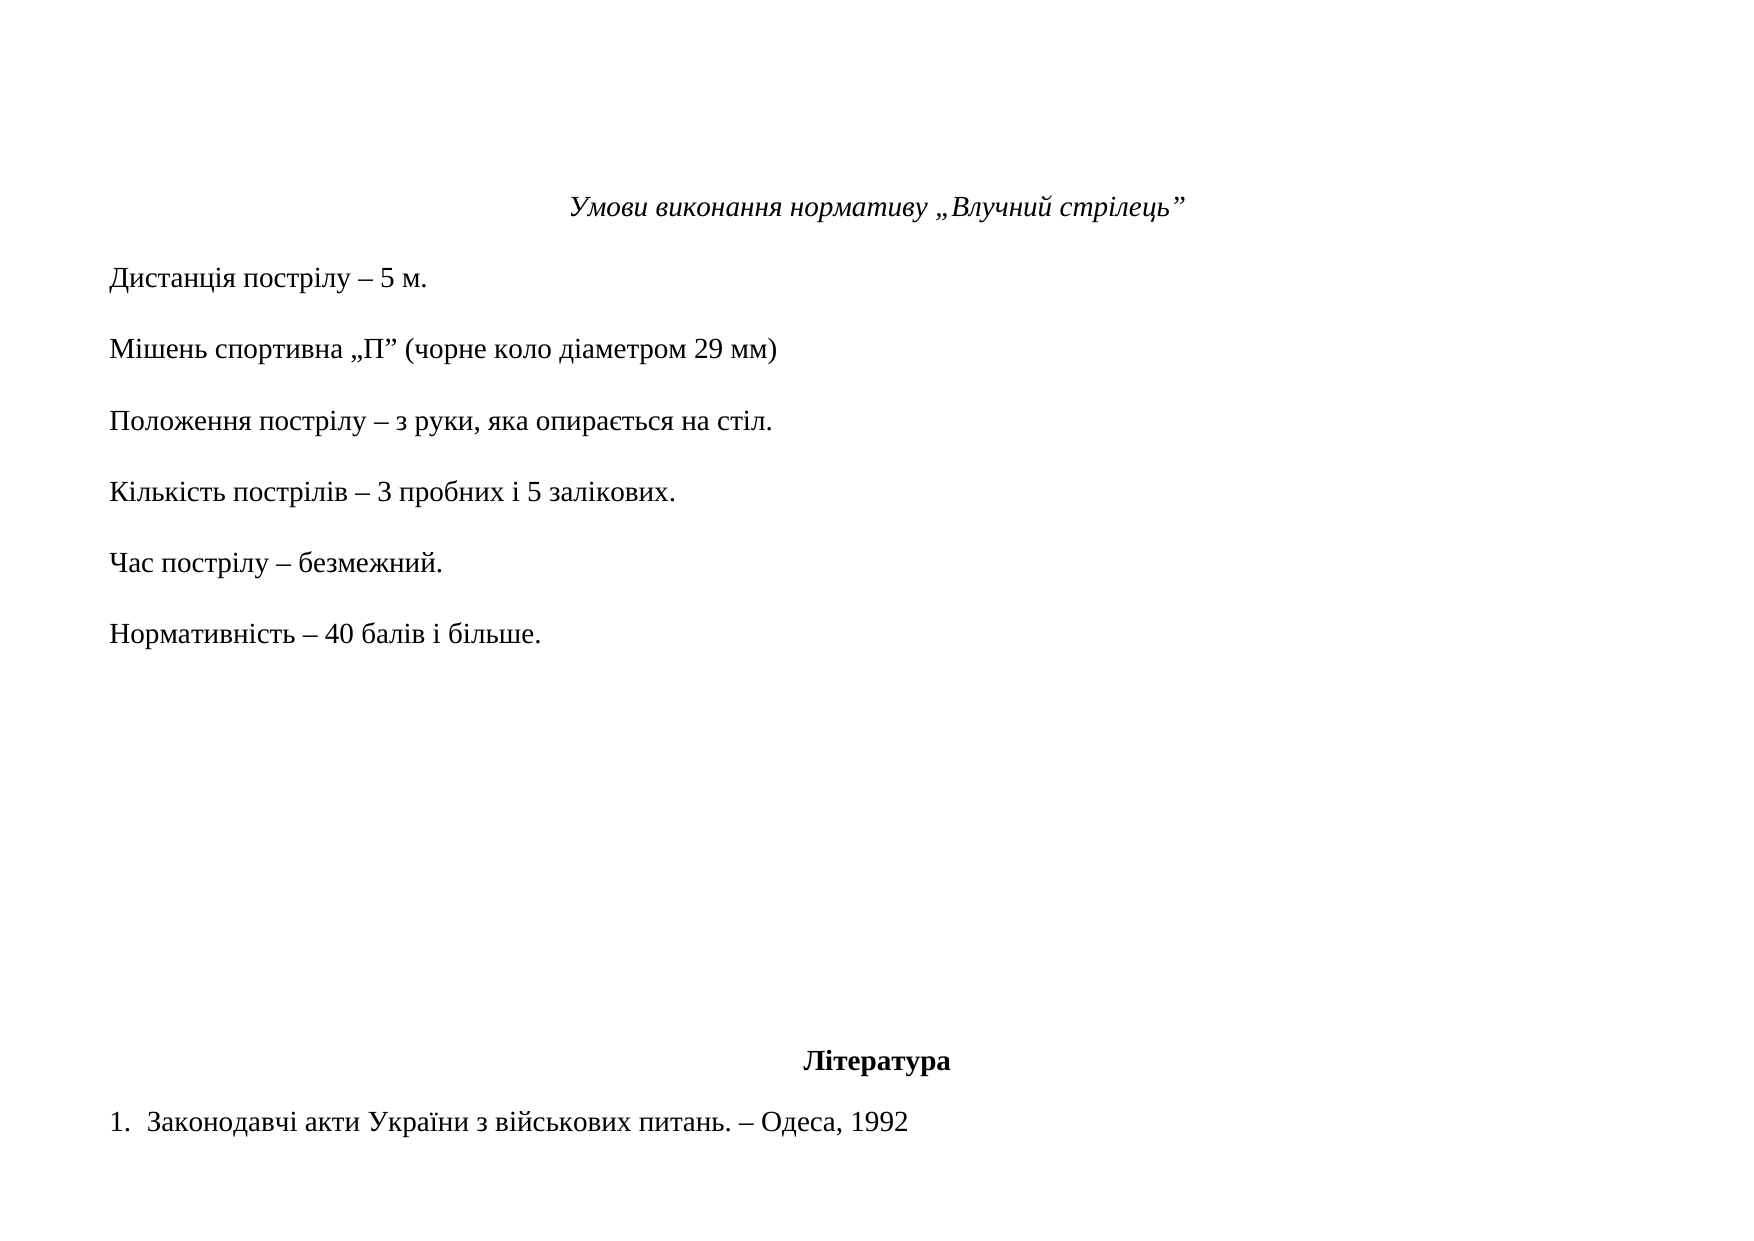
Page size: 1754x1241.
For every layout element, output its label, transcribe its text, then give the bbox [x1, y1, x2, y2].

text Дистанція пострілу – . [59, 260, 1695, 294]
text Література [59, 1043, 1695, 1077]
text Положення пострілу – з руки, яка опирається на стіл. [59, 403, 1695, 436]
text Умови виконання нормативу „Влучний стрілець” [59, 189, 1695, 223]
text Мішень спортивна „П” (чорне коло діаметром ) [59, 332, 1695, 365]
text Кількість пострілів – 3 пробних і 5 залікових. [59, 474, 1695, 507]
text Нормативність – 40 балів і більше. [59, 616, 1695, 650]
text 1. Законодавчі акти України з військових питань. – Одеса, 1992 [109, 1104, 1695, 1138]
text Час пострілу – безмежний. [59, 545, 1695, 578]
